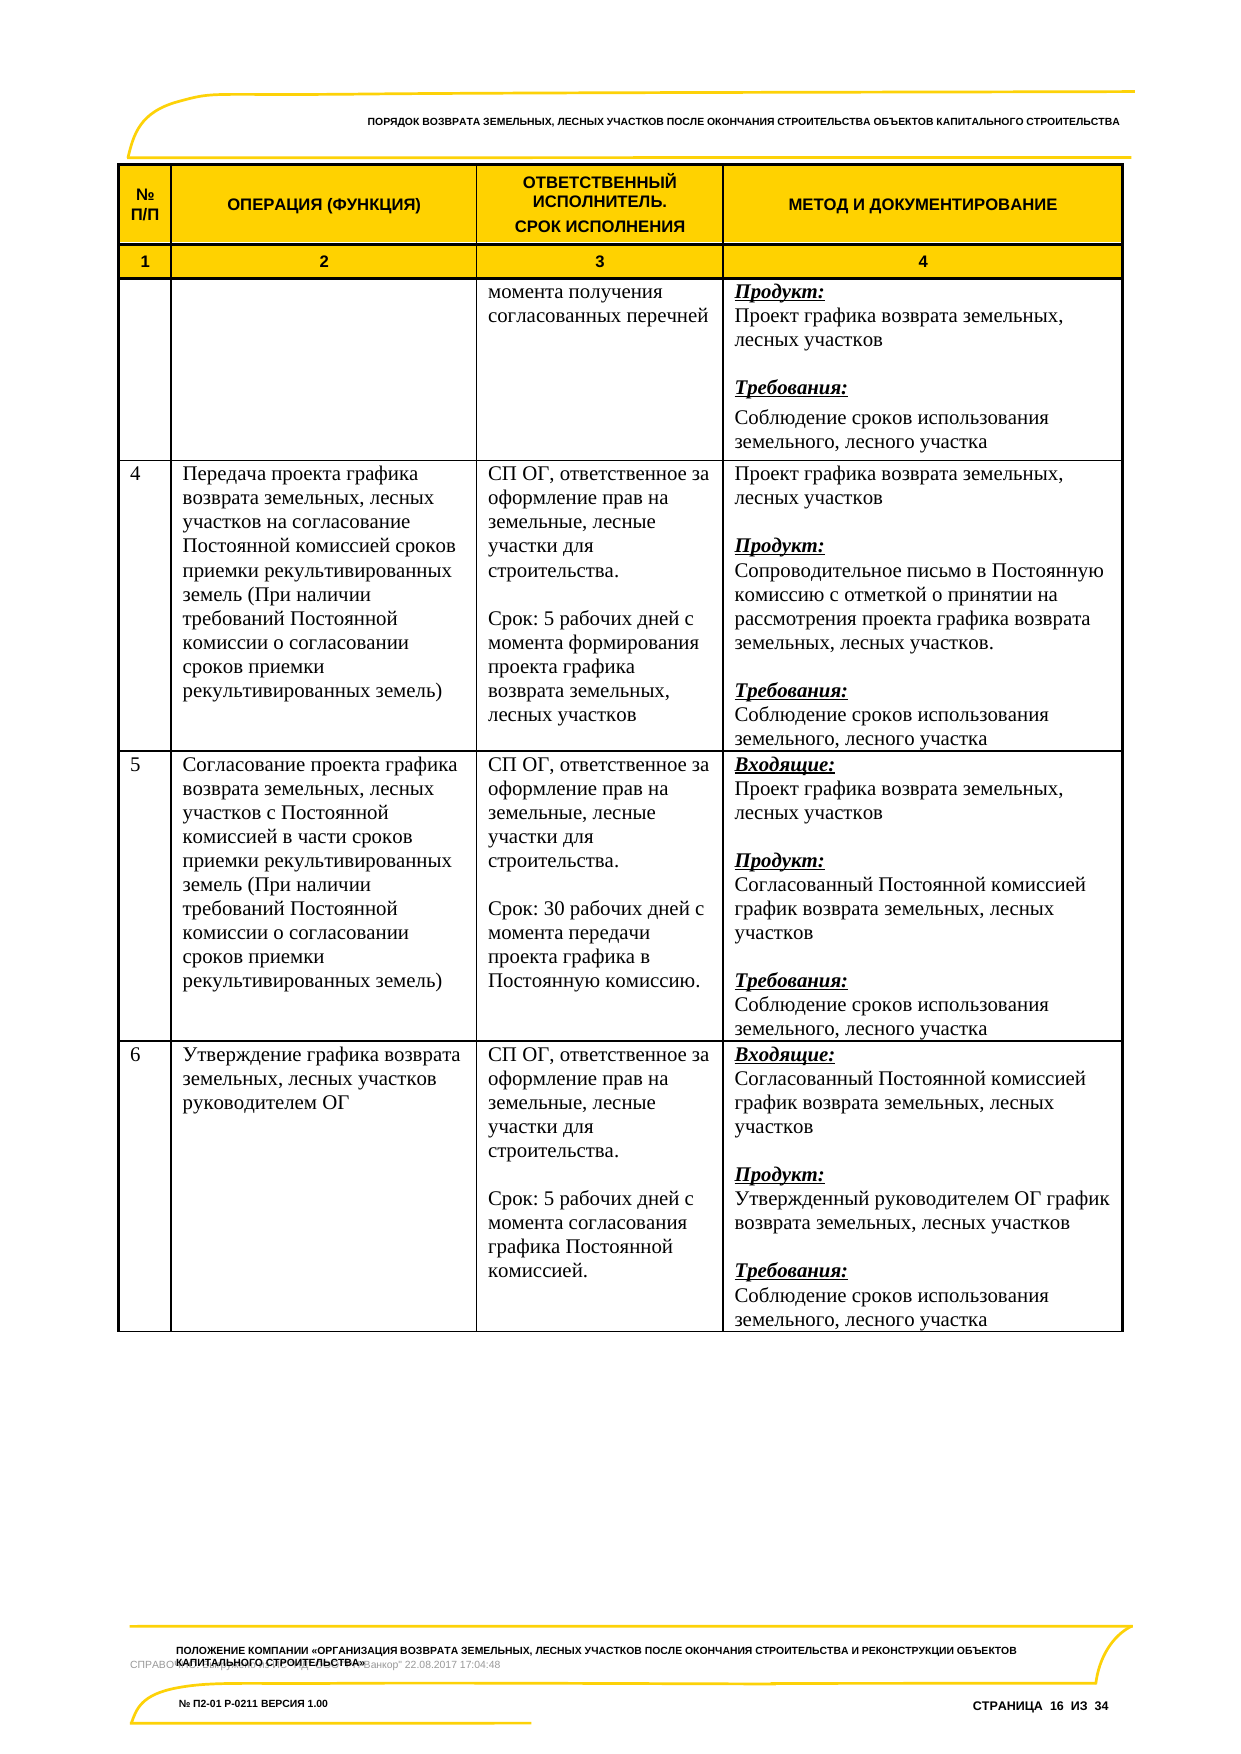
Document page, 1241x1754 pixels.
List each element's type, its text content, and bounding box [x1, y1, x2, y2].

table_header ответственный исполнитель. Срок исполнения [477, 166, 722, 242]
table_cell 4 [724, 246, 1121, 277]
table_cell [724, 280, 1121, 460]
table_cell 5 [120, 752, 170, 1040]
table_cell СП ОГ, ответственное за оформление прав на земельные, лесные участки для строительства. Срок: 5 рабочих дней с момента согласования графика Постоянной комиссией. [477, 1042, 722, 1331]
table_cell 2 [172, 246, 476, 277]
table_cell Входящие: Согласованный Постоянной комиссией график возврата земельных, лесных участков Продукт: Утвержденный руководителем ОГ график возврата земельных, лесных участков Требования: Соблюдение сроков использования земельного, лесного участка [724, 1042, 1121, 1331]
table_cell 3 [120, 280, 170, 460]
table_header № п/п [120, 166, 170, 242]
table_cell Согласование проекта графика возврата земельных, лесных участков с Постоянной комиссией в части сроков приемки рекультивированных земель (При наличии требований Постоянной комиссии о согласовании сроков приемки рекультивированных земель) [172, 752, 476, 1040]
table_header ОПЕРАЦИЯ (ФУНКЦИЯ) [172, 166, 476, 242]
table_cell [172, 280, 476, 460]
table_cell СП ОГ, ответственное за оформление прав на земельные, лесные участки для строительства. Срок: 5 рабочих дней с момента формирования проекта графика возврата земельных, лесных участков [477, 461, 722, 750]
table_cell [477, 280, 722, 460]
table_cell Утверждение графика возврата земельных, лесных участков руководителем ОГ [172, 1042, 476, 1331]
table_cell 1 [120, 246, 170, 277]
table_cell 4 [120, 461, 170, 750]
table_cell 3 [477, 246, 722, 277]
table_header Метод и документирование [724, 166, 1121, 242]
table_cell Проект графика возврата земельных, лесных участков Продукт: Сопроводительное письмо в Постоянную комиссию с отметкой о принятии на рассмотрения проекта графика возврата земельных, лесных участков. Требования: Соблюдение сроков использования земельного, лесного участка [724, 461, 1121, 750]
table_cell СП ОГ, ответственное за оформление прав на земельные, лесные участки для строительства. Срок: 30 рабочих дней с момента передачи проекта графика в Постоянную комиссию. [477, 752, 722, 1040]
table_cell 6 [120, 1042, 170, 1331]
table_cell Входящие: Проект графика возврата земельных, лесных участков Продукт: Согласованный Постоянной комиссией график возврата земельных, лесных участков Требования: Соблюдение сроков использования земельного, лесного участка [724, 752, 1121, 1040]
table_cell Передача проекта графика возврата земельных, лесных участков на согласование Постоянной комиссией сроков приемки рекультивированных земель (При наличии требований Постоянной комиссии о согласовании сроков приемки рекультивированных земель) [172, 461, 476, 750]
